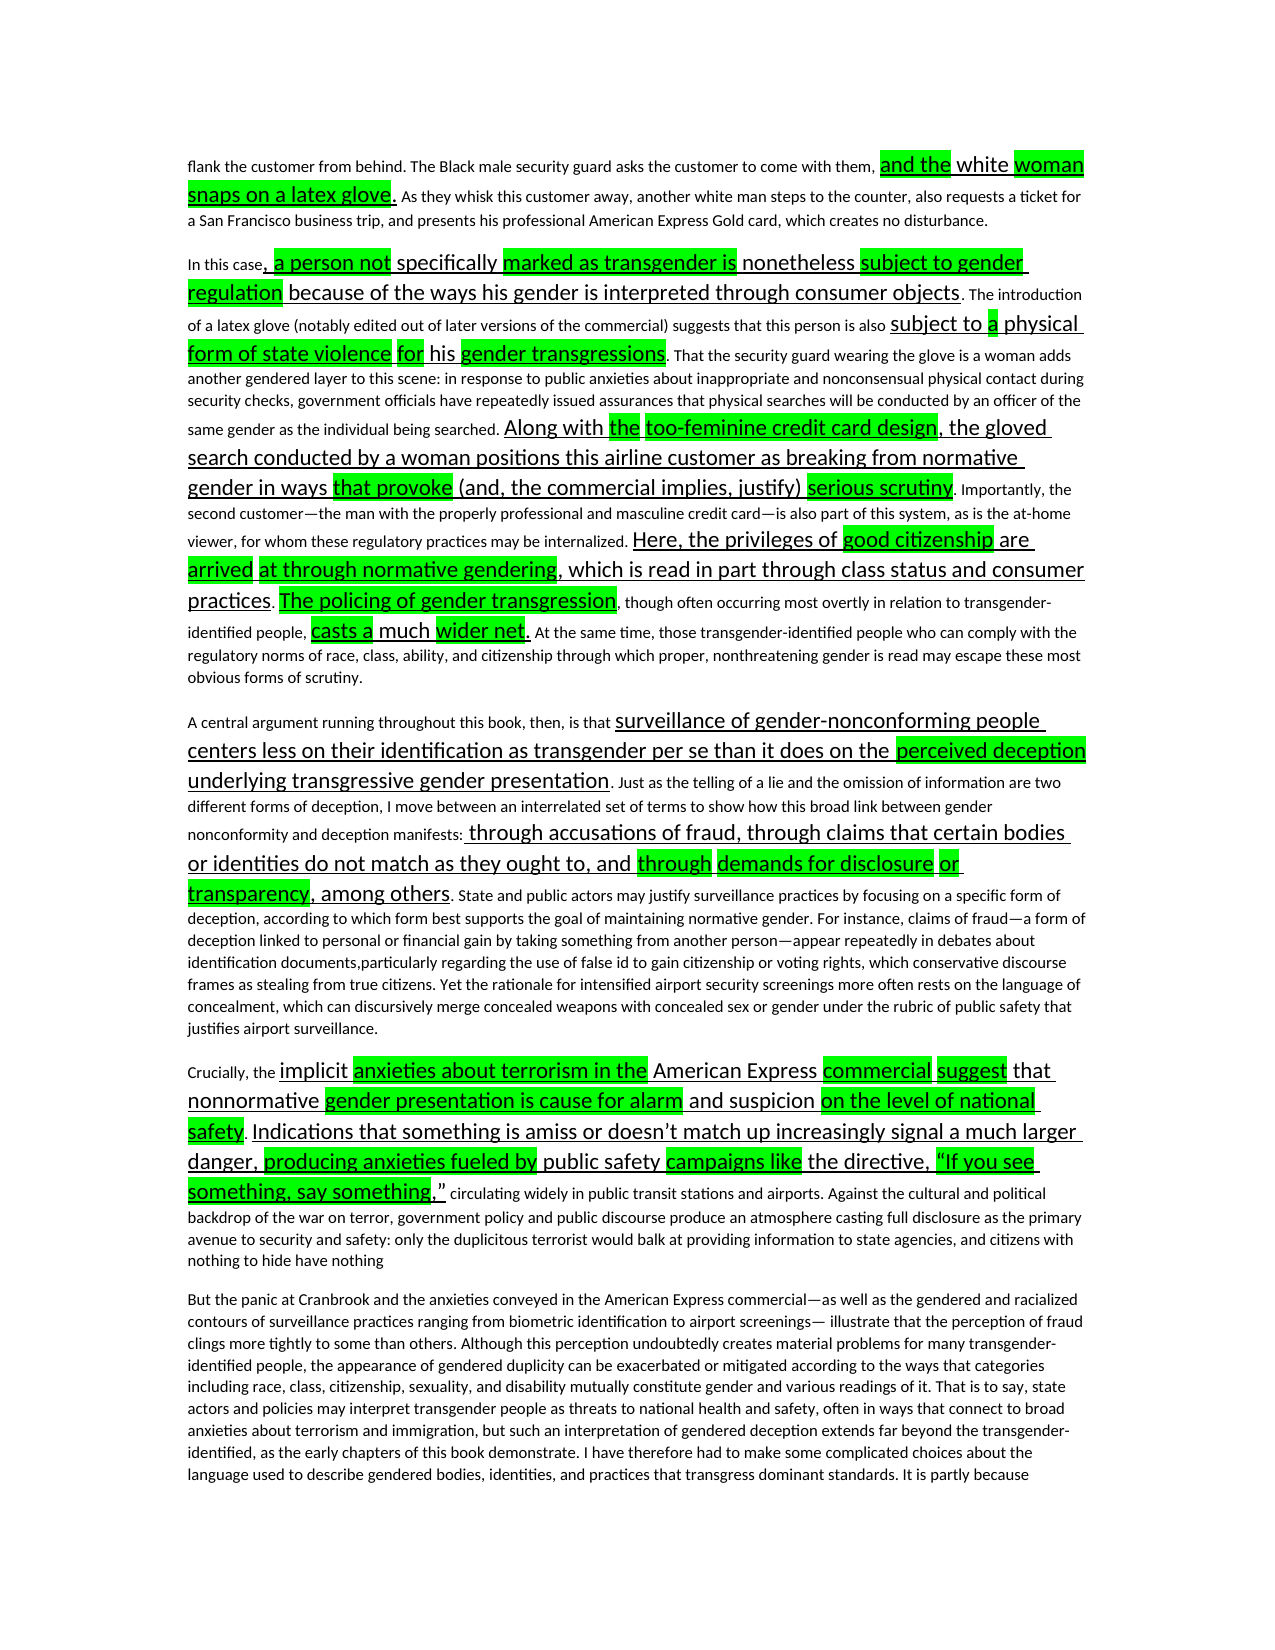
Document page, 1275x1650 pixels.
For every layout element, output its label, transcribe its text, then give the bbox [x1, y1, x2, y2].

text In this case, a person not specifically marked as transgender is nonetheless subject to gender regulation because of the ways his gender is interpreted through consumer objects. The introduction of a latex glove (notably edited out of later versions of the commercial) suggests that this person is also subject to a physical form of state violence for his gender transgressions. That the security guard wearing the glove is a woman adds another gendered layer to this scene: in response to public anxieties about inappropriate and nonconsensual physical contact during security checks, government officials have repeatedly issued assurances that physical searches will be conducted by an officer of the same gender as the individual being searched. Along with the too-feminine credit card design, the gloved search conducted by a woman positions this airline customer as breaking from normative gender in ways that provoke (and, the commercial implies, justify) serious scrutiny. Importantly, the second customer—the man with the properly professional and masculine credit card—is also part of this system, as is the at-home viewer, for whom these regulatory practices may be internalized. Here, the privileges of good citizenship are arrived at through normative gendering, which is read in part through class status and consumer practices. The policing of gender transgression, though often occurring most overtly in relation to transgender-identified people, casts a much wider net. At the same time, those transgender-identified people who can comply with the regulatory norms of race, class, ability, and citizenship through which proper, nonthreatening gender is read may escape these most obvious forms of scrutiny. [187, 248, 1087, 688]
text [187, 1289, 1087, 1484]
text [187, 150, 1087, 230]
text Crucially, the implicit anxieties about terrorism in the American Express commercial suggest that nonnormative gender presentation is cause for alarm and suspicion on the level of national safety. Indications that something is amiss or doesn’t match up increasingly signal a much larger danger, producing anxieties fueled by public safety campaigns like the directive, “If you see something, say something,” circulating widely in public transit stations and airports. Against the cultural and political backdrop of the war on terror, government policy and public discourse produce an atmosphere casting full disclosure as the primary avenue to security and safety: only the duplicitous terrorist would balk at providing information to state agencies, and citizens with nothing to hide have nothing [187, 1056, 1087, 1271]
text A central argument running throughout this book, then, is that surveillance of gender-nonconforming people centers less on their identification as transgender per se than it does on the perceived deception underlying transgressive gender presentation. Just as the telling of a lie and the omission of information are two different forms of deception, I move between an interrelated set of terms to show how this broad link between gender nonconformity and deception manifests: through accusations of fraud, through claims that certain bodies or identities do not match as they ought to, and through demands for disclosure or transparency, among others. State and public actors may justify surveillance practices by focusing on a specific form of deception, according to which form best supports the goal of maintaining normative gender. For instance, claims of fraud—a form of deception linked to personal or financial gain by taking something from another person—appear repeatedly in debates about identification documents,particularly regarding the use of false id to gain citizenship or voting rights, which conservative discourse frames as stealing from true citizens. Yet the rationale for intensified airport security screenings more often rests on the language of concealment, which can discursively merge concealed weapons with concealed sex or gender under the rubric of public safety that justifies airport surveillance. [187, 706, 1087, 1038]
